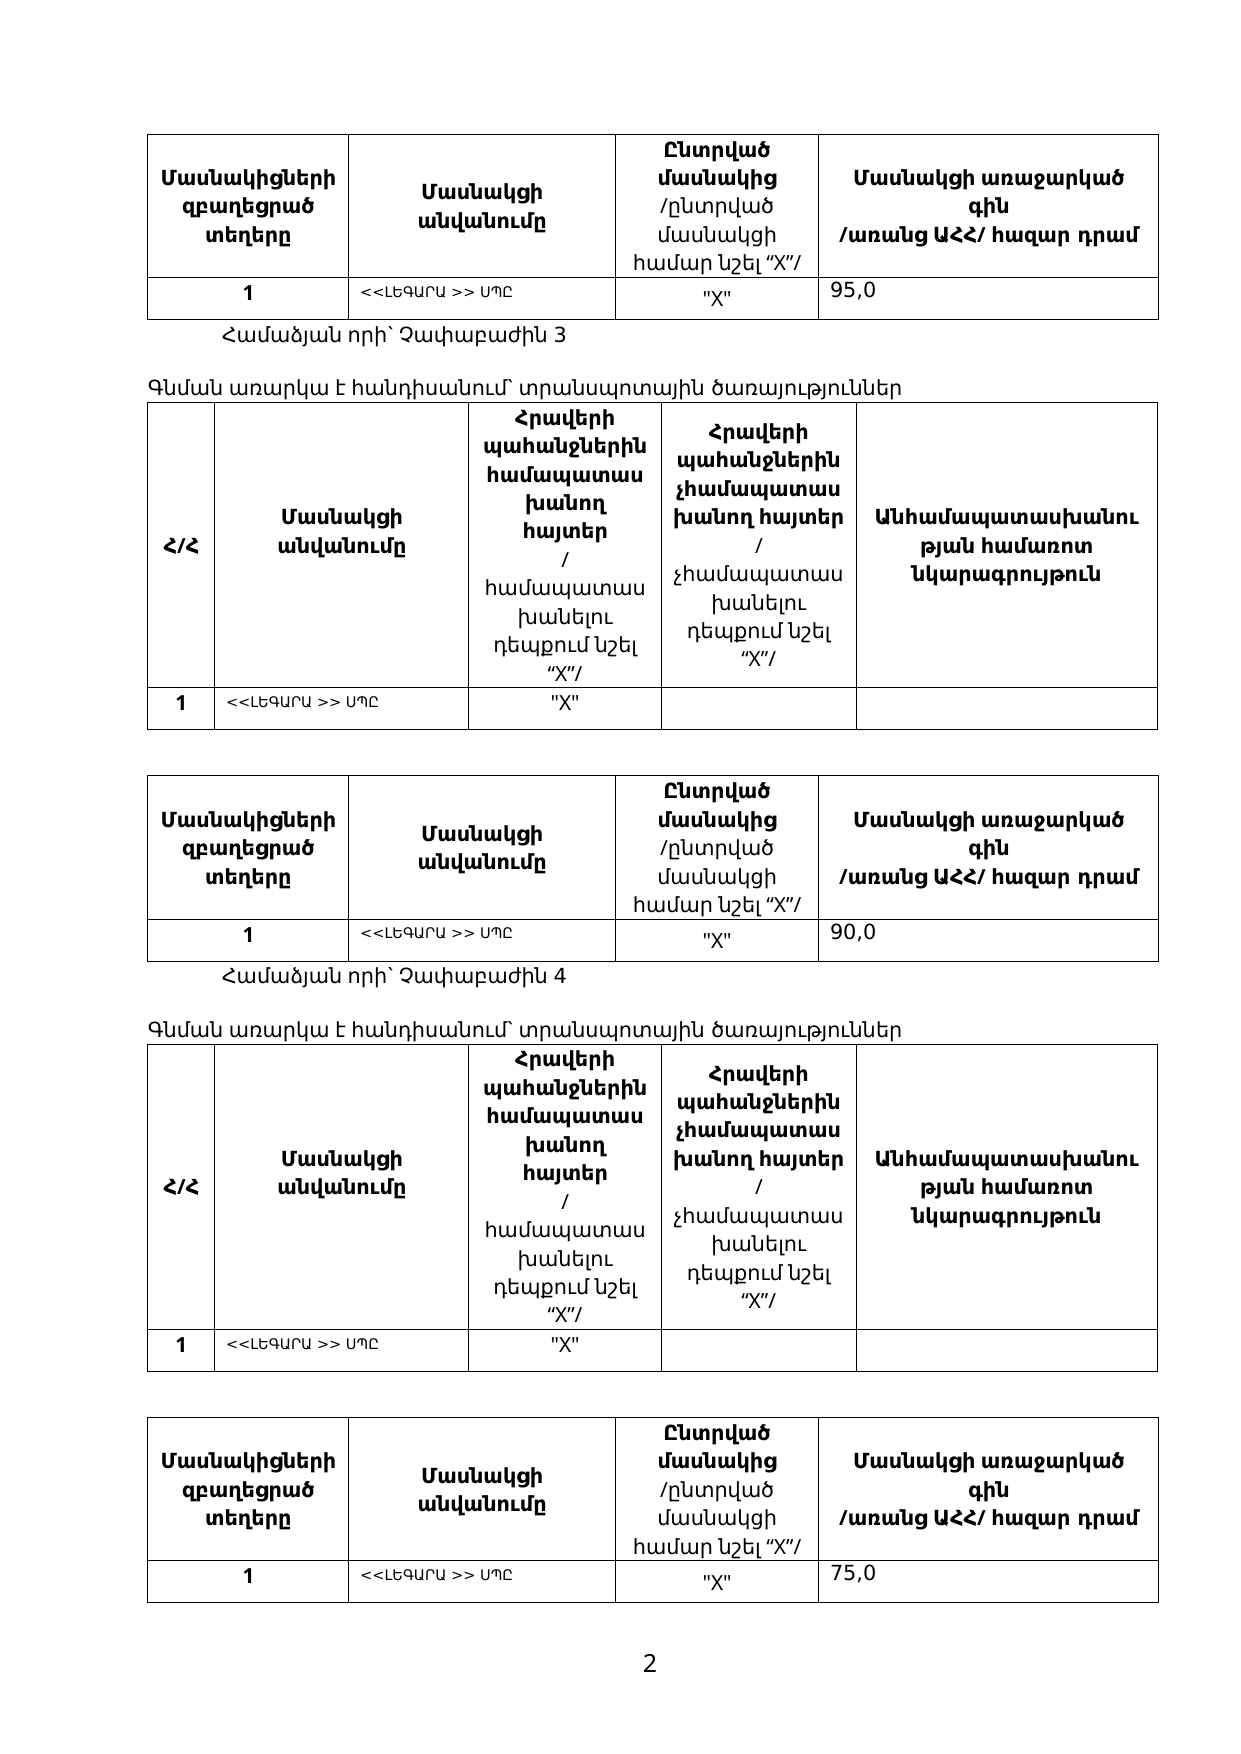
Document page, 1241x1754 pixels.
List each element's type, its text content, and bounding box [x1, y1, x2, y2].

table_cell <<ԼԵԳԱՐԱ >> ՍՊԸ [349, 1561, 615, 1602]
table_header Ընտրված մասնակից /ընտրված մասնակցի համար նշել “X”/ [616, 776, 818, 919]
table_cell <<ԼԵԳԱՐԱ >> ՍՊԸ [215, 688, 468, 729]
table_header Անհամապատասխանության համառոտ նկարագրույթուն [857, 403, 1157, 687]
table_header Հրավերի պահանջներին չհամապատասխանող հայտեր /չհամապատասխանելու դեպքում նշել “X”/ [662, 1045, 856, 1329]
table_header Մասնակցի առաջարկած գին /առանց ԱՀՀ/ հազար դրամ [819, 1418, 1158, 1560]
table_header Հրավերի պահանջներին չհամապատասխանող հայտեր /չհամապատասխանելու դեպքում նշել “X”/ [662, 403, 856, 687]
table_cell 75,0 [819, 1561, 1158, 1602]
table_cell "X" [616, 1561, 818, 1602]
table_header Ընտրված մասնակից /ընտրված մասնակցի համար նշել “X”/ [616, 135, 818, 277]
table_cell 90,0 [819, 920, 1158, 961]
table_cell 1 [148, 688, 214, 729]
table_header Մասնակցի անվանումը [215, 403, 468, 687]
table_cell 1 [148, 1561, 348, 1602]
table_header Հրավերի պահանջներին համապատասխանող հայտեր /համապատասխանելու դեպքում նշել “X”/ [469, 403, 661, 687]
table_header Մասնակցի անվանումը [349, 1418, 615, 1560]
table_header Մասնակիցների զբաղեցրած տեղերը [148, 1418, 348, 1560]
table_cell <<ԼԵԳԱՐԱ >> ՍՊԸ [349, 920, 615, 961]
table_cell 95,0 [819, 278, 1158, 319]
table_cell 1 [148, 278, 348, 319]
table_cell "X" [616, 920, 818, 961]
table_cell "X" [469, 1330, 661, 1371]
table_cell <<ԼԵԳԱՐԱ >> ՍՊԸ [215, 1330, 468, 1371]
table_cell 1 [148, 1330, 214, 1371]
text Համաձյան որի` Չափաբաժին 3 [148, 320, 1152, 348]
table_header Հ/Հ [148, 403, 214, 687]
table_header Մասնակցի անվանումը [215, 1045, 468, 1329]
text Համաձյան որի` Չափաբաժին 4 [148, 962, 1152, 990]
table_header Մասնակիցների զբաղեցրած տեղերը [148, 776, 348, 919]
table_header Անհամապատասխանության համառոտ նկարագրույթուն [857, 1045, 1157, 1329]
table_cell <<ԼԵԳԱՐԱ >> ՍՊԸ [349, 278, 615, 319]
text Գնման առարկա է հանդիսանում` տրանսպոտային ծառայություններ [148, 1015, 1152, 1043]
table_cell [857, 1330, 1157, 1371]
table_header Մասնակցի առաջարկած գին /առանց ԱՀՀ/ հազար դրամ [819, 135, 1158, 277]
table_cell [662, 688, 856, 729]
table_header Մասնակցի առաջարկած գին /առանց ԱՀՀ/ հազար դրամ [819, 776, 1158, 919]
table_cell 1 [148, 920, 348, 961]
table_header Մասնակիցների զբաղեցրած տեղերը [148, 135, 348, 277]
table_header Հ/Հ [148, 1045, 214, 1329]
table_cell [857, 688, 1157, 729]
table_cell [662, 1330, 856, 1371]
table_header Մասնակցի անվանումը [349, 776, 615, 919]
table_cell "X" [469, 688, 661, 729]
table_header Հրավերի պահանջներին համապատասխանող հայտեր /համապատասխանելու դեպքում նշել “X”/ [469, 1045, 661, 1329]
table_header Մասնակցի անվանումը [349, 135, 615, 277]
table_cell "X" [616, 278, 818, 319]
text Գնման առարկա է հանդիսանում` տրանսպոտային ծառայություններ [148, 373, 1152, 402]
table_header Ընտրված մասնակից /ընտրված մասնակցի համար նշել “X”/ [616, 1418, 818, 1560]
